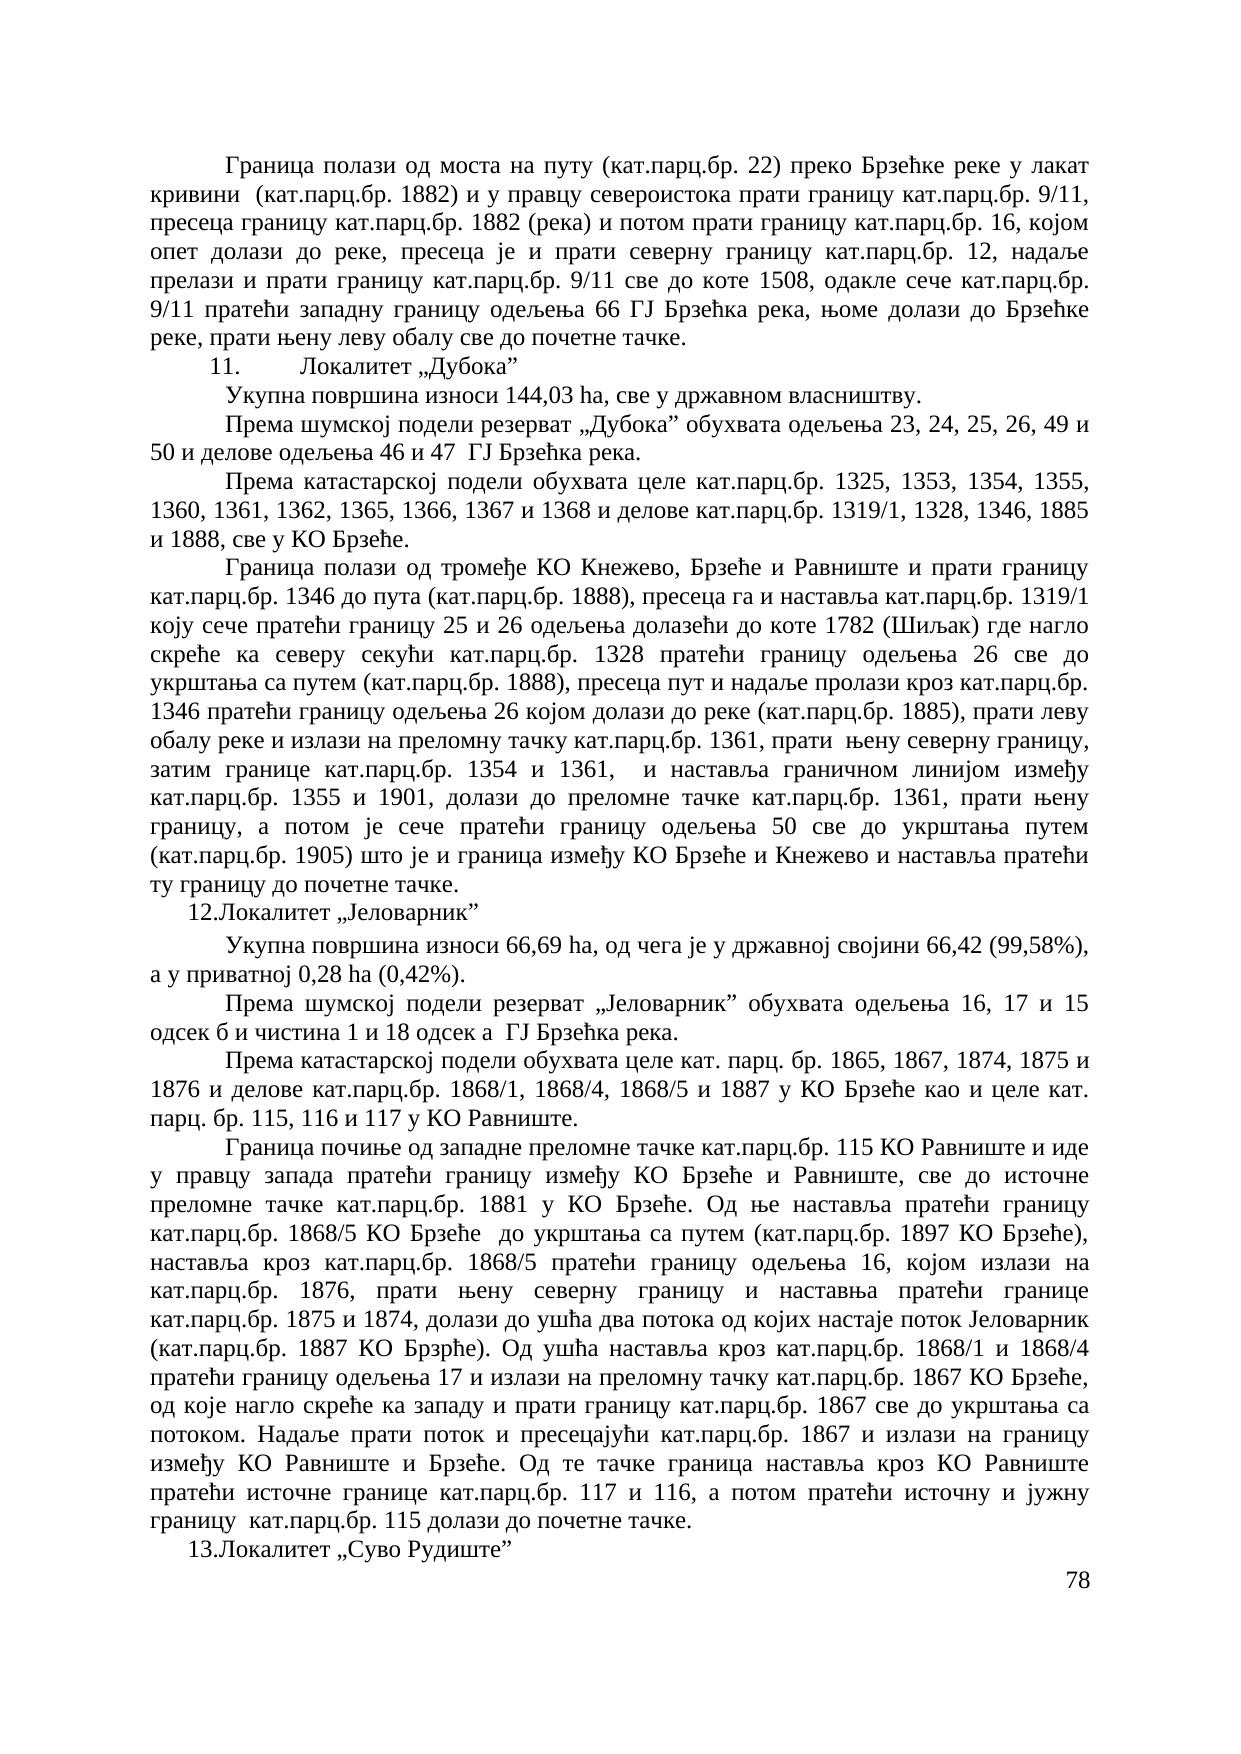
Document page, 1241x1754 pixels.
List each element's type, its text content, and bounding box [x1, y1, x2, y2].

text 13.Локалитет „Суво Рудиште” [187, 1534, 1090, 1563]
text Граница полази од тромеђе КО Кнежево, Брзеће и Равниште и прати границу кат.парц.бр. 1346 до пута (кат.парц.бр. 1888), пресеца га и наставља кат.парц.бр. 1319/1 коју сече пратећи границу 25 и 26 одељења долазећи до коте 1782 (Шиљак) где нагло скреће ка северу секући кат.парц.бр. 1328 пратећи границу одељења 26 све до укрштања са путем (кат.парц.бр. 1888), пресеца пут и надаље пролази кроз кат.парц.бр. 1346 пратећи границу одељења 26 којом долази до реке (кат.парц.бр. 1885), прати леву обалу реке и излази на преломну тачку кат.парц.бр. 1361, прати њену северну границу, затим границе кат.парц.бр. 1354 и 1361, и наставља граничном линијом између кат.парц.бр. 1355 и 1901, долази до преломне тачке кат.парц.бр. 1361, прати њену границу, а потом је сече пратећи границу одељења 50 све до укрштања путем (кат.парц.бр. 1905) што је и граница између КО Брзеће и Кнежево и наставља пратећи ту границу до почетне тачке. [150, 552, 1090, 897]
text Према катастарској подели обухвата целе кат.парц.бр. 1325, 1353, 1354, 1355, 1360, 1361, 1362, 1365, 1366, 1367 и 1368 и делове кат.парц.бр. 1319/1, 1328, 1346, 1885 и 1888, све у КО Брзеће. [150, 466, 1090, 552]
text Према катастарској подели обухвата целе кат. парц. бр. 1865, 1867, 1874, 1875 и 1876 и делове кат.парц.бр. 1868/1, 1868/4, 1868/5 и 1887 у КО Брзеће као и целе кат. парц. бр. 115, 116 и 117 у КО Равниште. [150, 1046, 1090, 1132]
text 12.Локалитет „Јеловарник” [187, 897, 1090, 926]
text Према шумској подели резерват „Јеловарник” обухвата одељења 16, 17 и 15 одсек б и чистина 1 и 18 одсек а ГЈ Брзећка река. [150, 988, 1090, 1046]
text Према шумској подели резерват „Дубока” обухвата одељења 23, 24, 25, 26, 49 и 50 и делове одељења 46 и 47 ГЈ Брзећка река. [150, 409, 1090, 466]
text Укупна површина износи 66,69 ha, од чега је у државној својини 66,42 (99,58%), а у приватној 0,28 ha (0,42%). [150, 931, 1090, 988]
list Локалитет „Дубока” [209, 351, 1090, 380]
text Граница почиње од западне преломне тачке кат.парц.бр. 115 КО Равниште и иде у правцу запада пратећи границу између КО Брзеће и Равниште, све до источне преломне тачке кат.парц.бр. 1881 у КО Брзеће. Од ње наставља пратећи границу кат.парц.бр. 1868/5 КО Брзеће до укрштања са путем (кат.парц.бр. 1897 КО Брзеће), наставља кроз кат.парц.бр. 1868/5 пратећи границу одељења 16, којом излази на кат.парц.бр. 1876, прати њену северну границу и наставња пратећи границе кат.парц.бр. 1875 и 1874, долази до ушћа два потока од којих настаје поток Јеловарник (кат.парц.бр. 1887 КО Брзрће). Од ушћа наставља кроз кат.парц.бр. 1868/1 и 1868/4 пратећи границу одељења 17 и излази на преломну тачку кат.парц.бр. 1867 КО Брзеће, од које нагло скреће ка западу и прати границу кат.парц.бр. 1867 све до укрштања са потоком. Надаље прати поток и пресецајући кат.парц.бр. 1867 и излази на границу између КО Равниште и Брзеће. Од те тачке граница наставља кроз КО Равниште пратећи источне границе кат.парц.бр. 117 и 116, а потом пратећи источну и јужну границу кат.парц.бр. 115 долази до почетне тачке. [150, 1132, 1090, 1534]
text Укупна површина износи 144,03 ha, све у државном власништву. [187, 380, 1090, 409]
text Граница полази од моста на путу (кат.парц.бр. 22) преко Брзећке реке у лакат кривини (кат.парц.бр. 1882) и у правцу североистока прати границу кат.парц.бр. 9/11, пресеца границу кат.парц.бр. 1882 (река) и потом прати границу кат.парц.бр. 16, којом опет долази до реке, пресеца је и прати северну границу кат.парц.бр. 12, надаље прелази и прати границу кат.парц.бр. 9/11 све до коте 1508, одакле сече кат.парц.бр. 9/11 пратећи западну границу одељења 66 ГЈ Брзећка река, њоме долази до Брзећке реке, прати њену леву обалу све до почетне тачке. [150, 150, 1090, 351]
